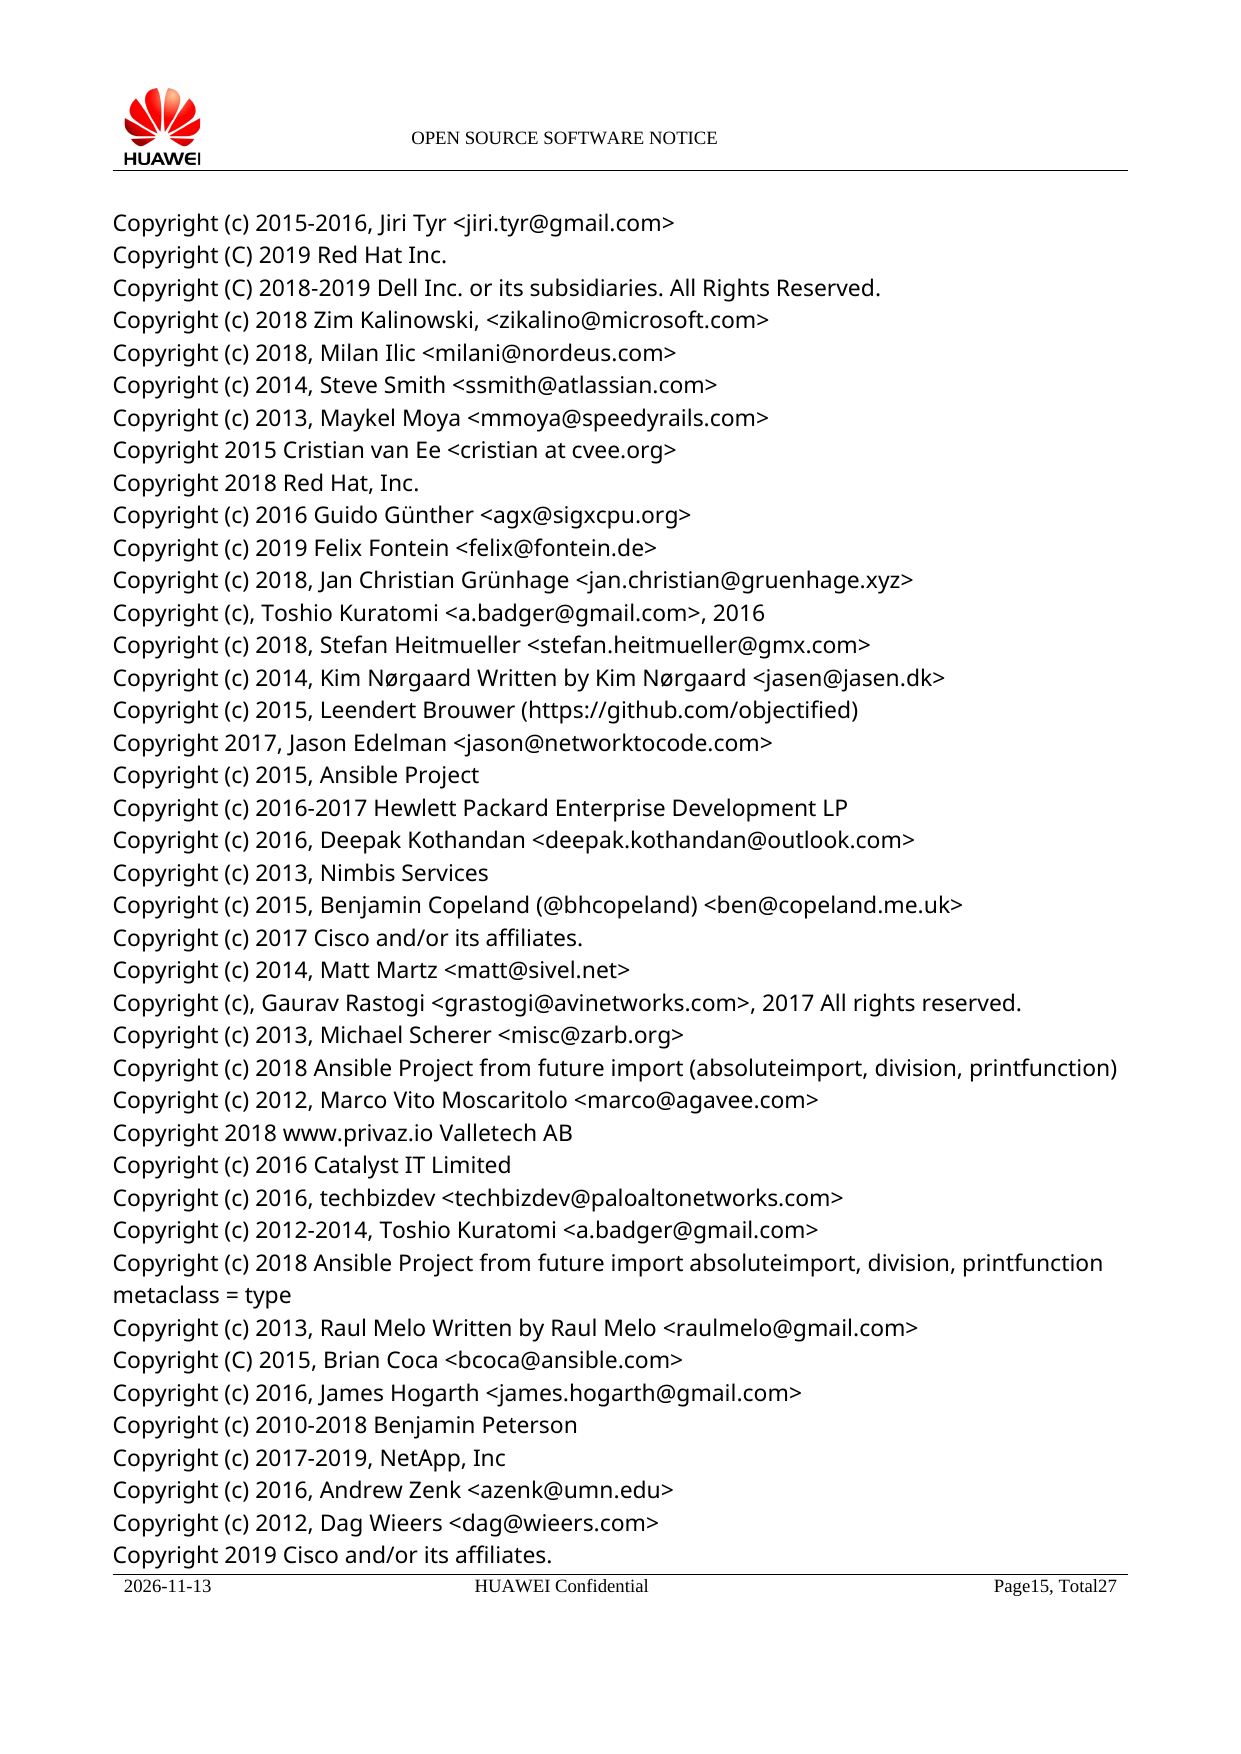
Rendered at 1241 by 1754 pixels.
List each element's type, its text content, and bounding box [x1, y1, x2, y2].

picture [124, 88, 201, 165]
